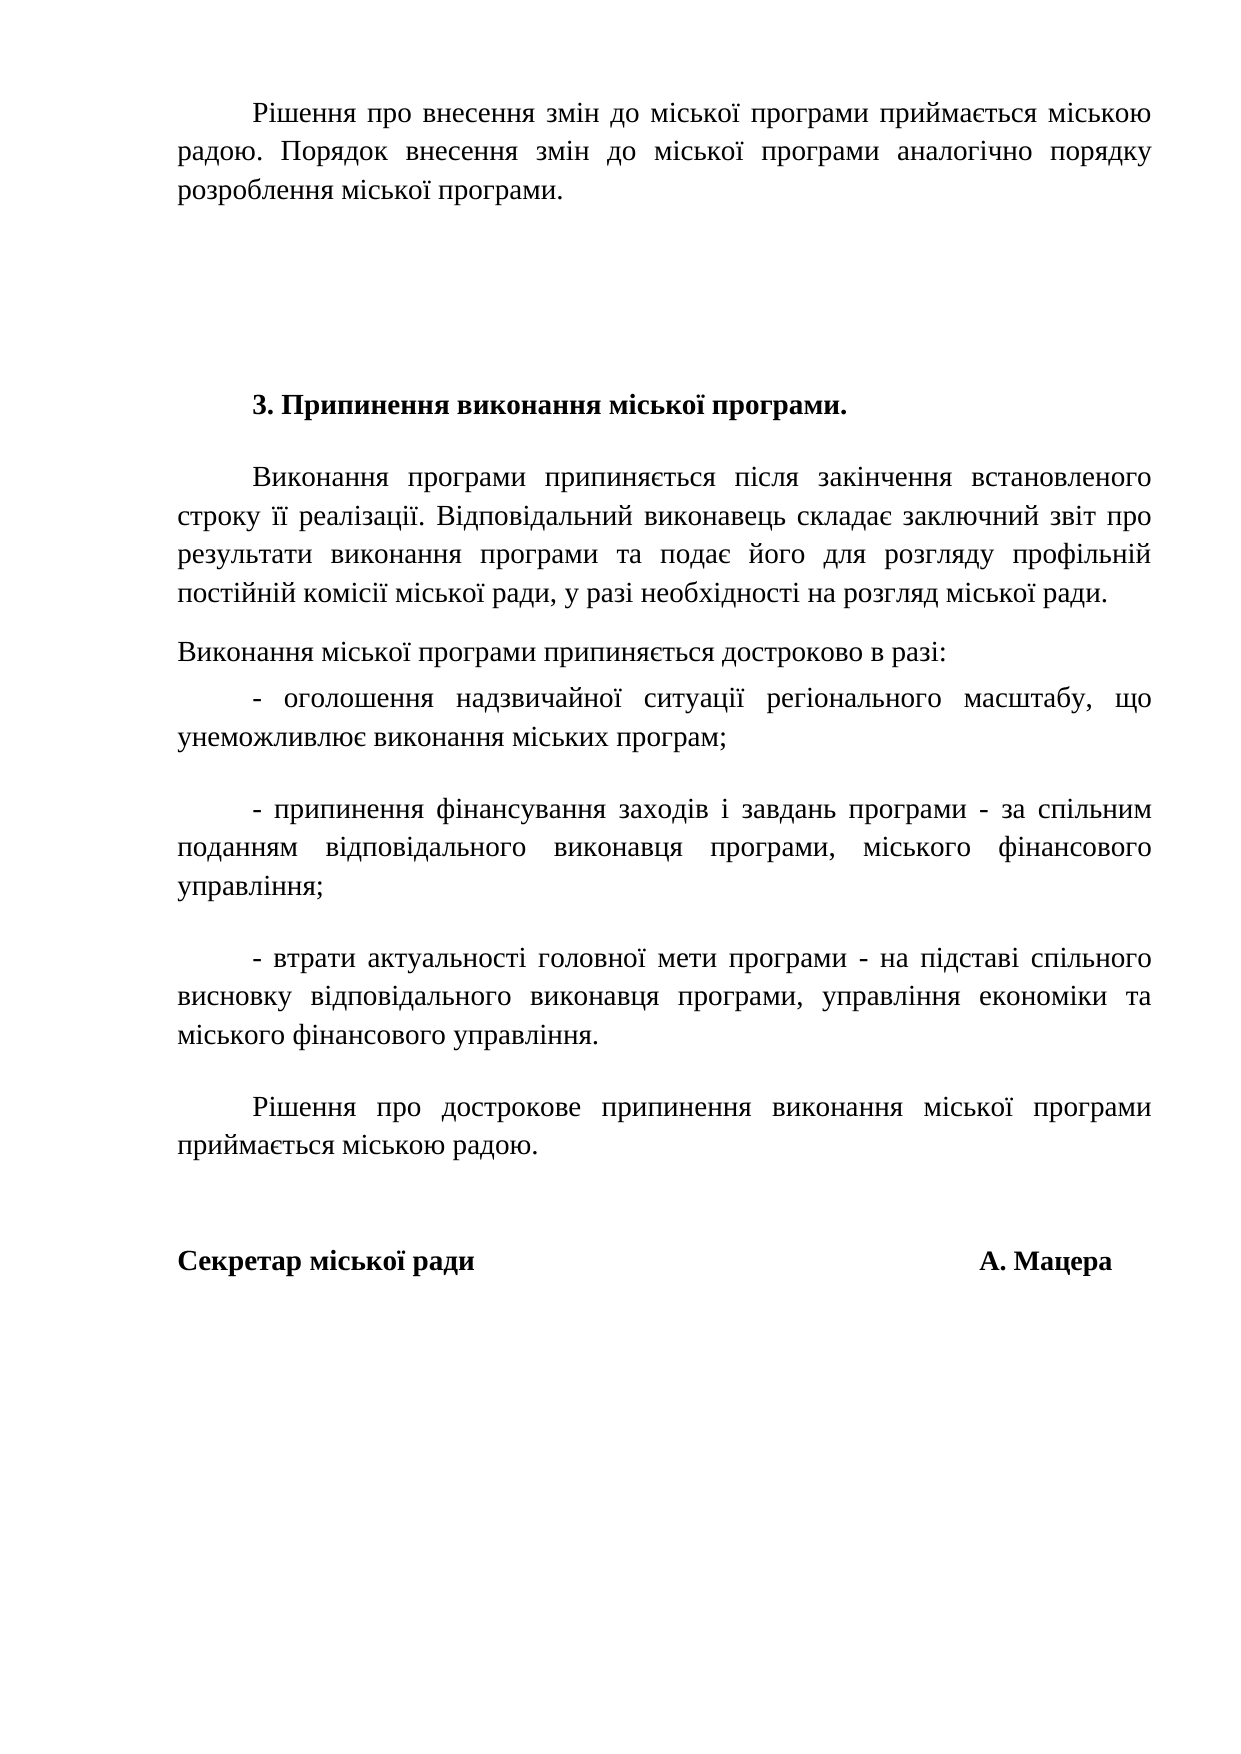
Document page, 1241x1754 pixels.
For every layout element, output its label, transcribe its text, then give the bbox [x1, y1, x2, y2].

text - втрати актуальності головної мети програми - на підставі спільного висновку відповідального виконавця програми, управління економіки та міського фінансового управління. [177, 940, 1153, 1050]
text Секретар міської ради А. Мацера [177, 1244, 1153, 1277]
text 3. Припинення виконання міської програми. [177, 387, 1153, 421]
text - припинення фінансування заходів і завдань програми - за спільним поданням відповідального виконавця програми, міського фінансового управління; [177, 791, 1153, 901]
text Виконання міської програми припиняється достроково в разі: [177, 634, 1153, 668]
text Рішення про дострокове припинення виконання міської програми приймається міською радою. [177, 1089, 1153, 1161]
text Рішення про внесення змін до міської програми приймається міською радою. Порядок внесення змін до міської програми аналогічно порядку розроблення міської програми. [177, 95, 1153, 205]
text Виконання програми припиняється після закінчення встановленого строку її реалізації. Відповідальний виконавець складає заключний звіт про результати виконання програми та подає його для розгляду профільній постійній комісії міської ради, у разі необхідності на розгляд міської ради. [177, 459, 1153, 608]
text - оголошення надзвичайної ситуації регіонального масштабу, що унеможливлює виконання міських програм; [177, 680, 1153, 752]
